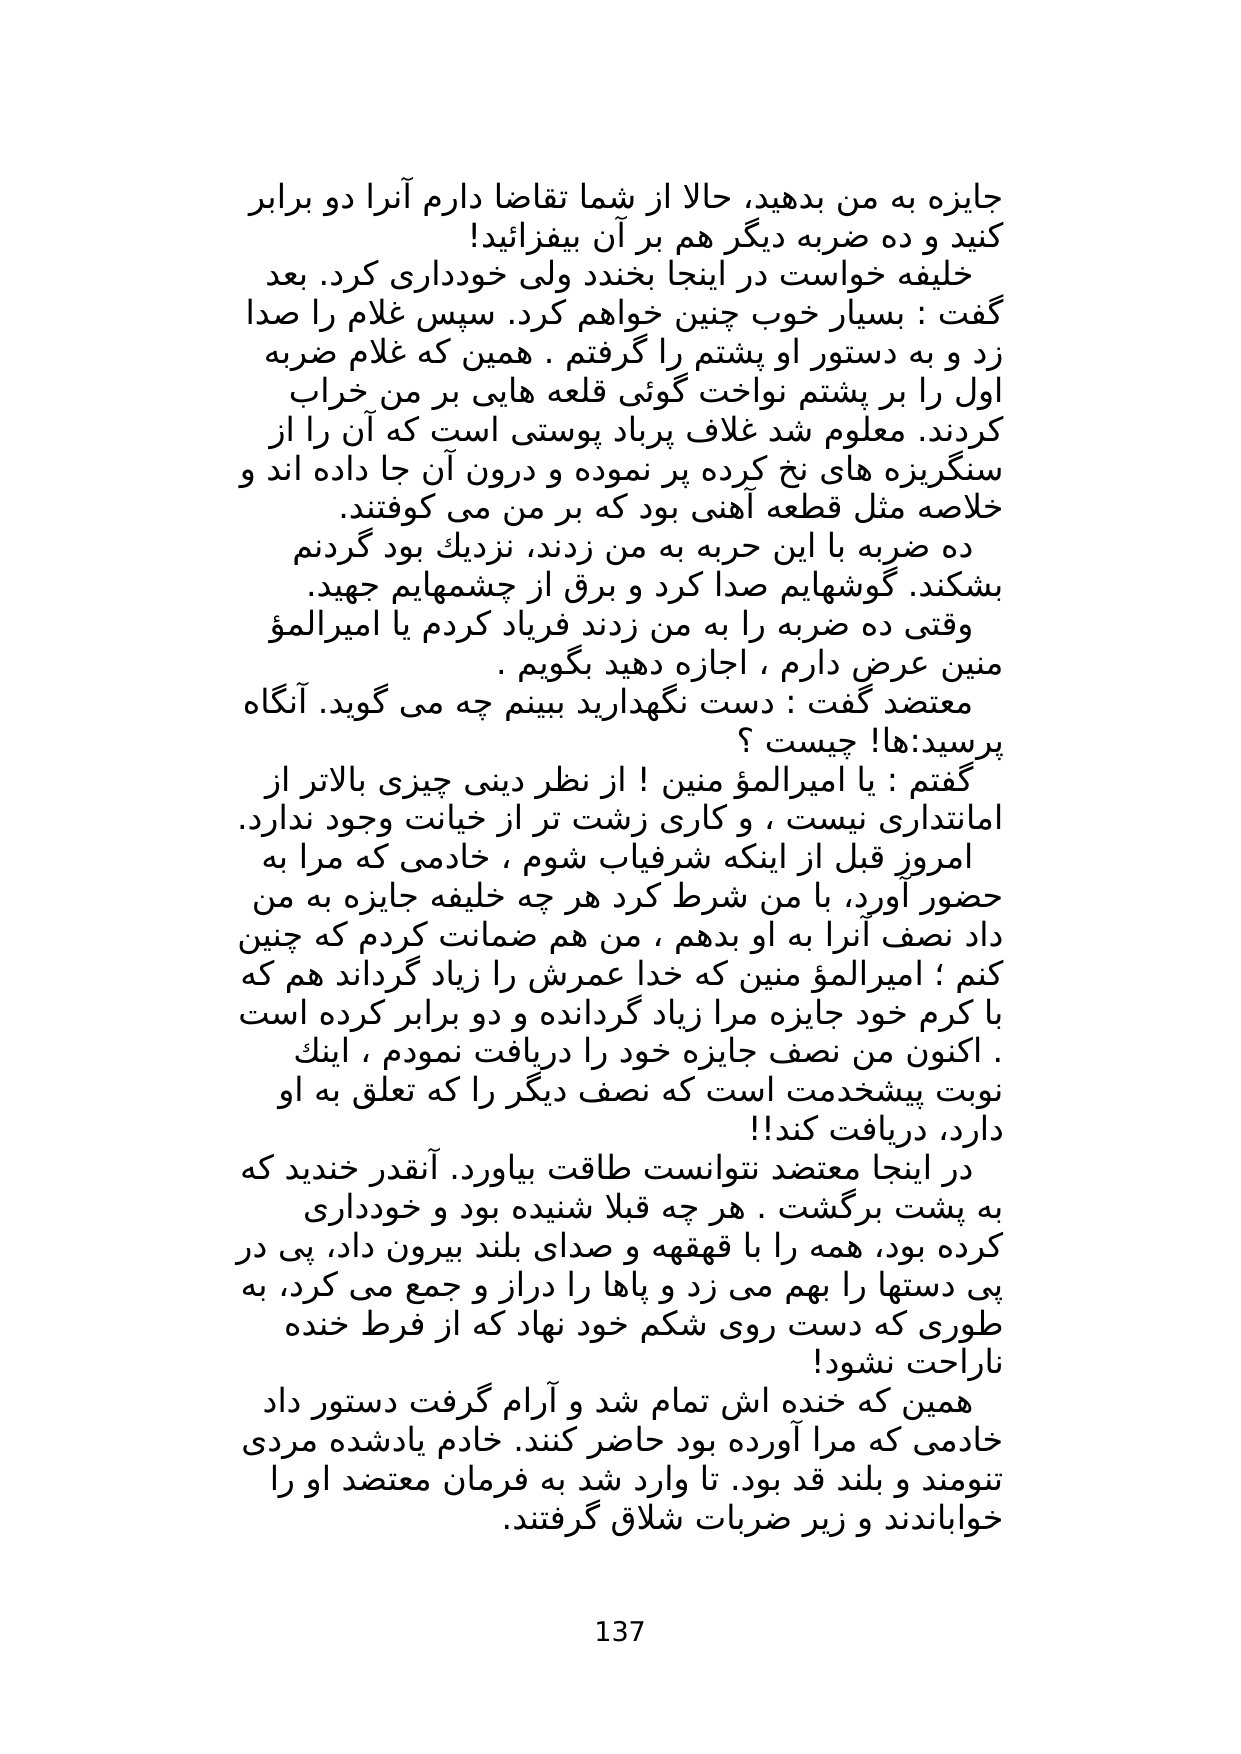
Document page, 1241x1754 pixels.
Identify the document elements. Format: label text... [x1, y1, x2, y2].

text گفتم : يا اميرالمؤ منين ! از نظر دينى چيزى بالاتر از امانتدارى نيست ، و كارى زشت تر از خيانت وجود ندارد. [236, 760, 1004, 838]
text همين كه خنده اش تمام شد و آرام گرفت دستور داد خادمى كه مرا آورده بود حاضر كنند. خادم يادشده مردى تنومند و بلند قد بود. تا وارد شد به فرمان معتضد او را خواباندند و زير ضربات شلاق گرفتند. [236, 1382, 1004, 1537]
text در اينجا معتضد نتوانست طاقت بياورد. آنقدر خنديد كه به پشت برگشت . هر چه قبلا شنيده بود و خوددارى كرده بود، همه را با قهقهه و صداى بلند بيرون داد، پى در پى دستها را بهم مى زد و پاها را دراز و جمع مى كرد، به طورى كه دست روى شكم خود نهاد كه از فرط خنده ناراحت نشود! [236, 1148, 1004, 1382]
text معتضد گفت : دست نگهداريد ببينم چه مى گويد. آنگاه پرسيد:ها! چيست ؟ [236, 682, 1004, 760]
text ده ضربه با اين حربه به من زدند، نزديك بود گردنم بشكند. گوشهايم صدا كرد و برق از چشمهايم جهيد. [236, 527, 1004, 604]
text امروز قبل از اينكه شرفياب شوم ، خادمى كه مرا به حضور آورد، با من شرط كرد هر چه خليفه جايزه به من داد نصف آنرا به او بدهم ، من هم ضمانت كردم كه چنين كنم ؛ اميرالمؤ منين كه خدا عمرش را زياد گرداند هم كه با كرم خود جايزه مرا زياد گردانده و دو برابر كرده است . اكنون من نصف جايزه خود را دريافت نمودم ، اينك نوبت پيشخدمت است كه نصف ديگر را كه تعلق به او دارد، دريافت كند!! [236, 838, 1004, 1148]
text وقتى ده ضربه را به من زدند فرياد كردم يا اميرالمؤ منين عرض دارم ، اجازه دهيد بگويم . [236, 604, 1004, 682]
text خليفه خواست در اينجا بخندد ولى خوددارى كرد. بعد گفت : بسيار خوب چنين خواهم كرد. سپس غلام را صدا زد و به دستور او پشتم را گرفتم . همين كه غلام ضربه اول را بر پشتم نواخت گوئى قلعه هايى بر من خراب كردند. معلوم شد غلاف پرباد پوستى است كه آن را از سنگريزه هاى نخ كرده پر نموده و درون آن جا داده اند و خلاصه مثل قطعه آهنى بود كه بر من مى كوفتند. [236, 255, 1004, 527]
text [236, 177, 1004, 255]
